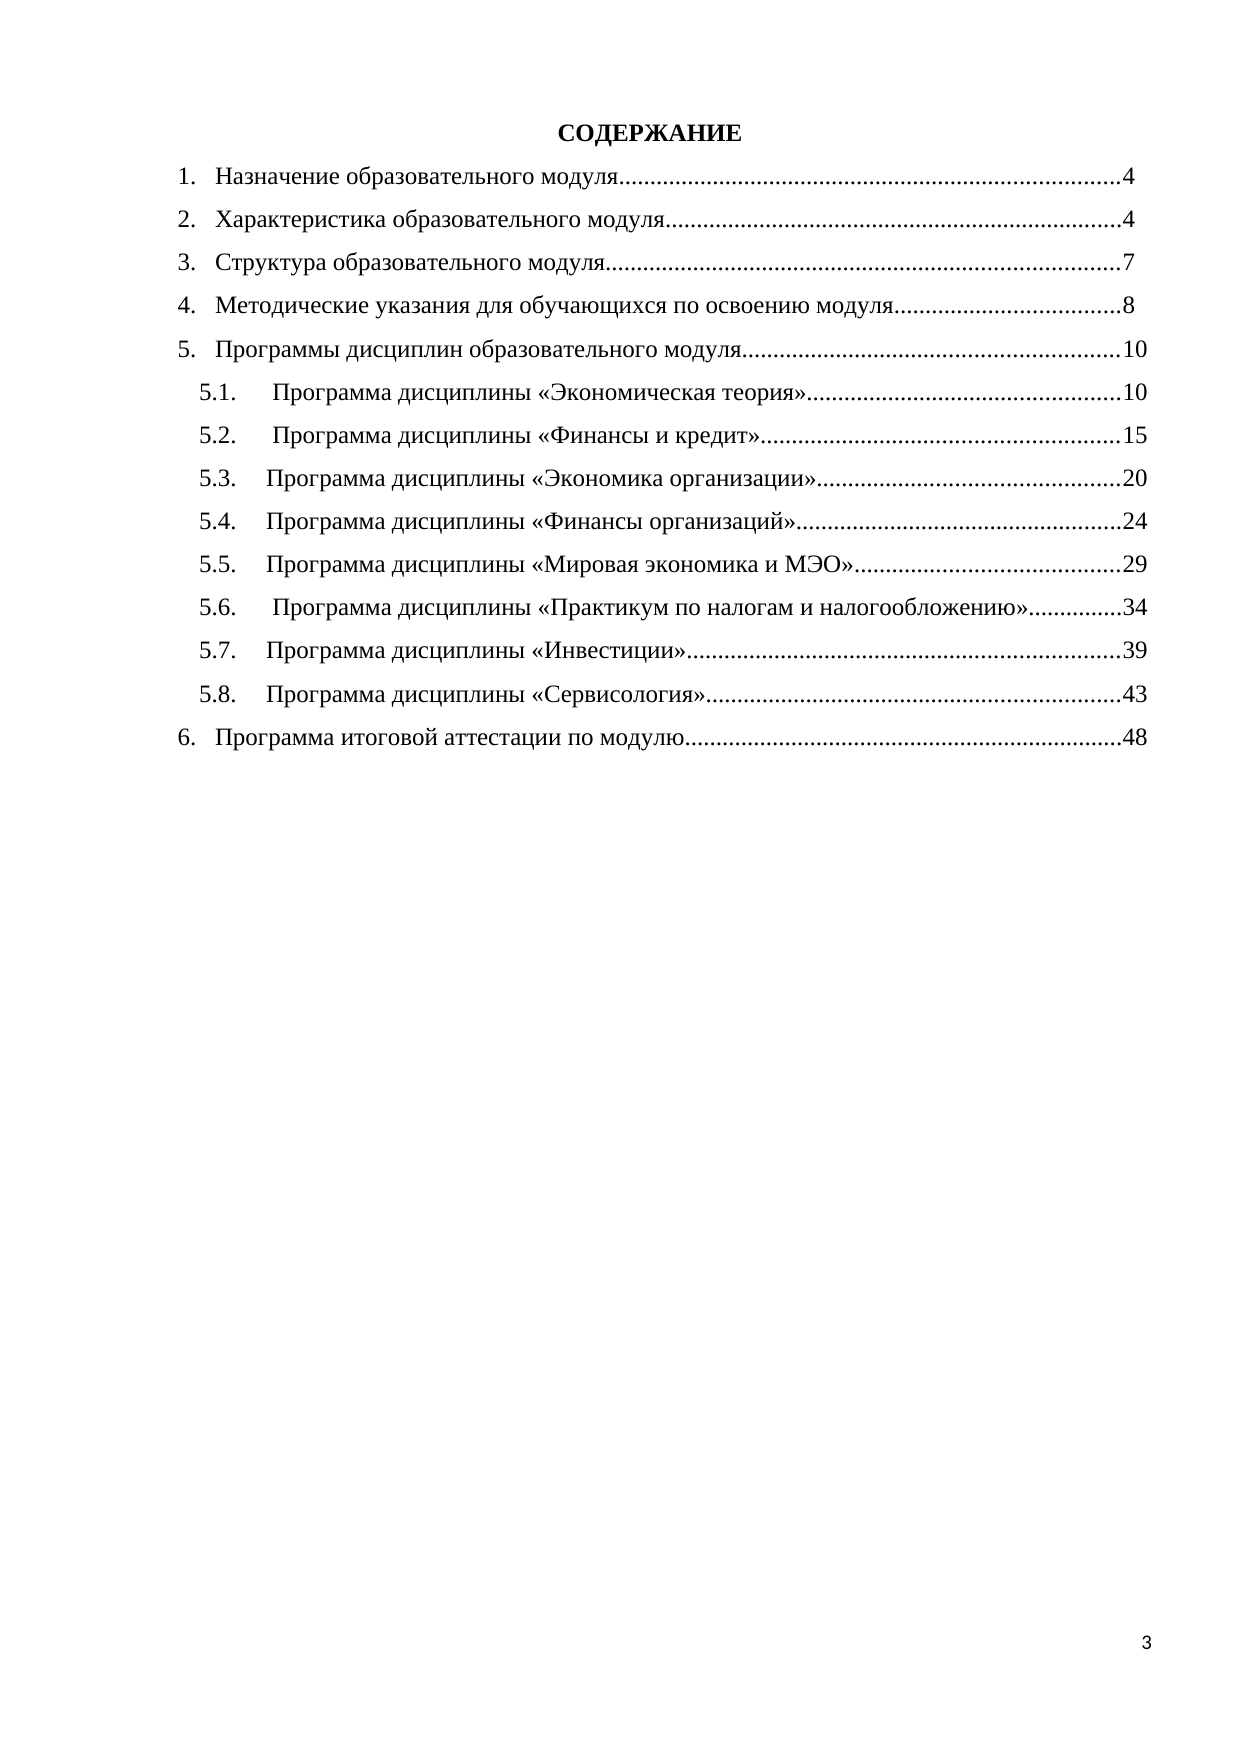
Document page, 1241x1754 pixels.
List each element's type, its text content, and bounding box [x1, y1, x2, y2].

list Программа дисциплины «Практикум по налогам и налогообложению» 34 [199, 592, 1152, 621]
list Программа дисциплины «Финансы и кредит» 15 [199, 420, 1152, 449]
list Программы дисциплин образовательного модуля 10 [177, 334, 1152, 362]
list Программа дисциплины «Сервисология» 43 [199, 679, 1152, 707]
list Структура образовательного модуля 7 [177, 247, 1152, 276]
list Характеристика образовательного модуля 4 [177, 204, 1152, 233]
list Методические указания для обучающихся по освоению модуля 8 [177, 291, 1152, 319]
list Программа дисциплины «Экономическая теория» 10 [199, 377, 1152, 406]
list Программа дисциплины «Экономика организации» 20 [199, 463, 1152, 492]
list Программа итоговой аттестации по модулю 48 [177, 722, 1152, 751]
list Программа дисциплины «Мировая экономика и МЭО» 29 [199, 549, 1152, 578]
text Содержание [148, 118, 1152, 147]
list Программа дисциплины «Инвестиции» 39 [199, 636, 1152, 664]
list Программа дисциплины «Финансы организаций» 24 [199, 506, 1152, 535]
list Назначение образовательного модуля 4 [177, 161, 1152, 190]
